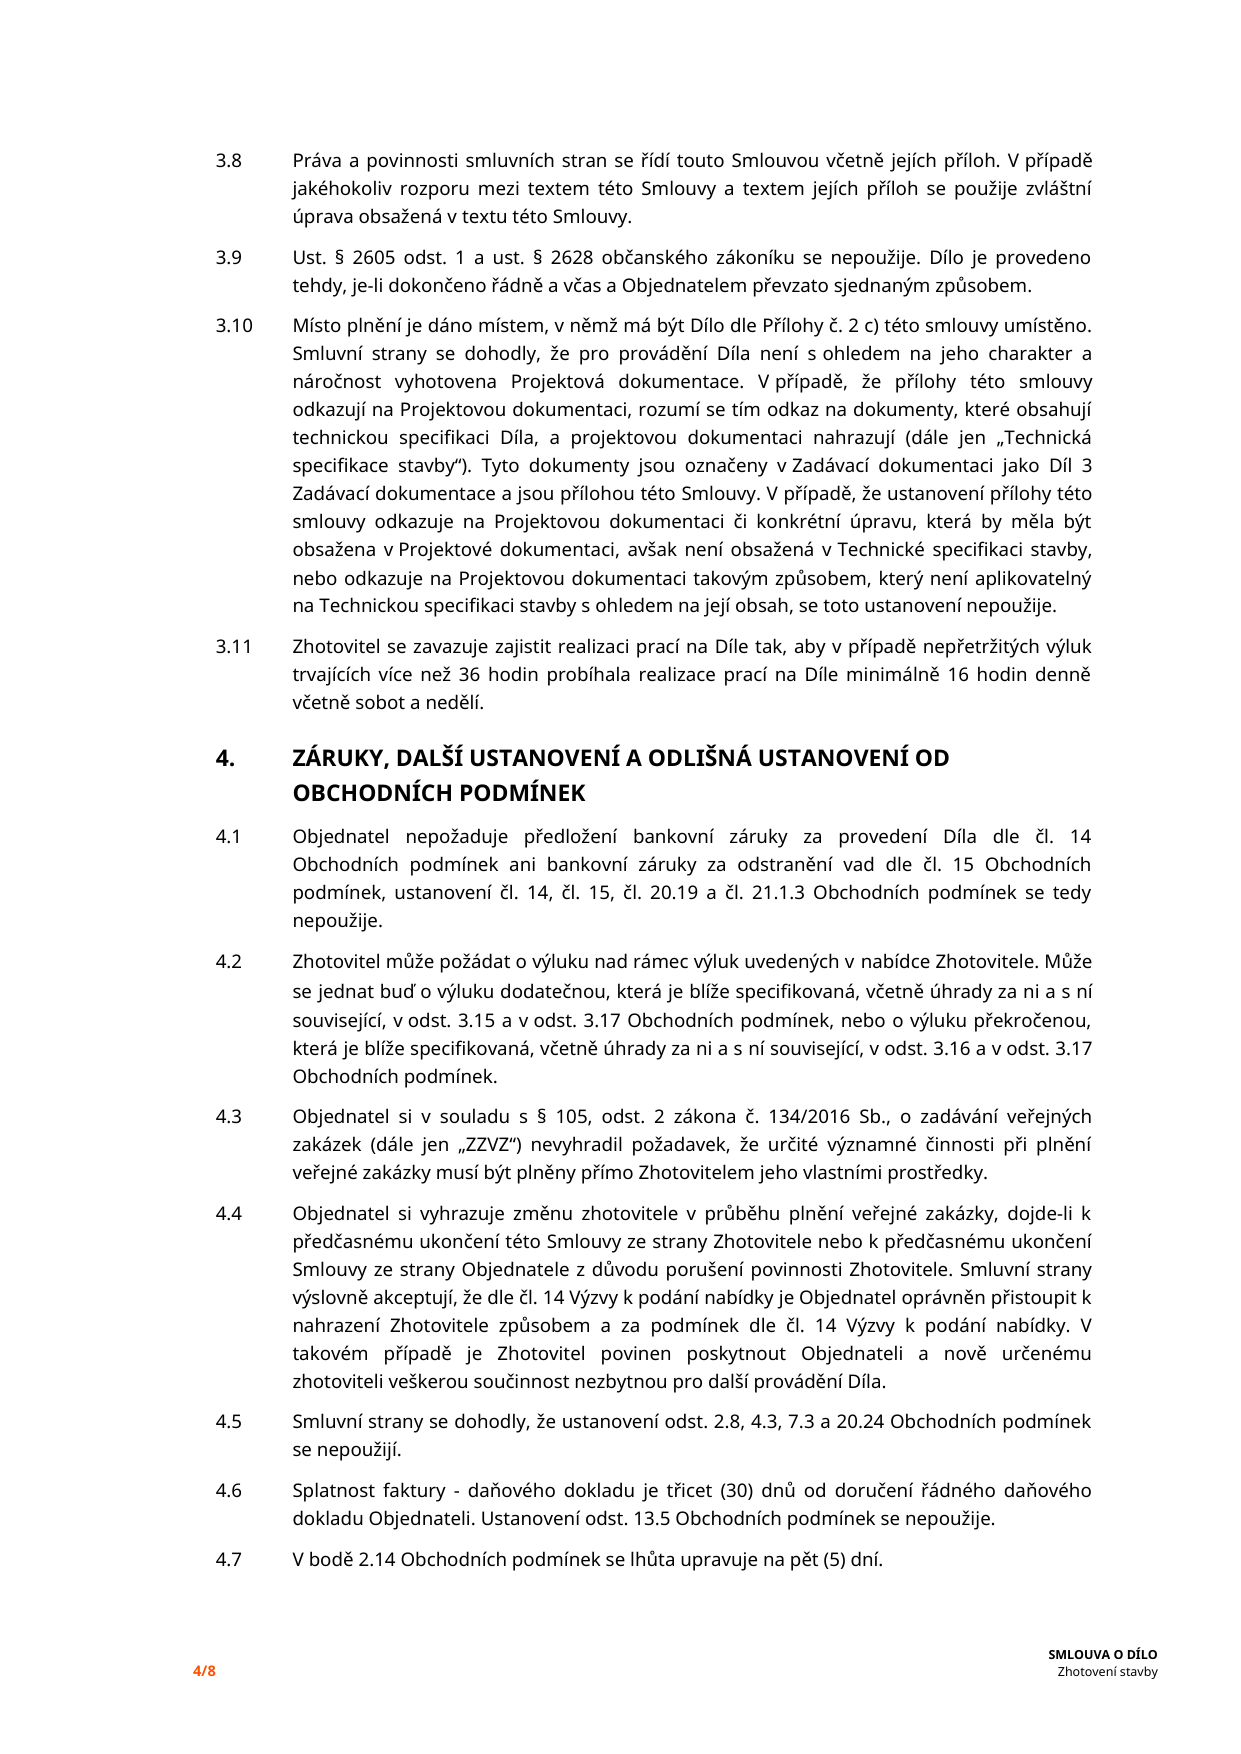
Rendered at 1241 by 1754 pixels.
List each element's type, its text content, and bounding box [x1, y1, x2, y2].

text Objednatel si vyhrazuje změnu zhotovitele v průběhu plnění veřejné zakázky, dojde-li k předčasnému ukončení této Smlouvy ze strany Zhotovitele nebo k předčasnému ukončení Smlouvy ze strany Objednatele z důvodu porušení povinnosti Zhotovitele. Smluvní strany výslovně akceptují, že dle čl. 14 Výzvy k podání nabídky je Objednatel oprávněn přistoupit k nahrazení Zhotovitele způsobem a za podmínek dle čl. 14 Výzvy k podání nabídky. V takovém případě je Zhotovitel povinen poskytnout Objednateli a nově určenému zhotoviteli veškerou součinnost nezbytnou pro další provádění Díla. [216, 1200, 1093, 1394]
text Ust. § 2605 odst. 1 a ust. § 2628 občanského zákoníku se nepoužije. Dílo je provedeno tehdy, je-li dokončeno řádně a včas a Objednatelem převzato sjednaným způsobem. [216, 244, 1093, 298]
text Smluvní strany se dohodly, že ustanovení odst. 2.8, 4.3, 7.3 a 20.24 Obchodních podmínek se nepoužijí. [216, 1409, 1093, 1462]
text Objednatel nepožaduje předložení bankovní záruky za provedení Díla dle čl. 14 Obchodních podmínek ani bankovní záruky za odstranění vad dle čl. 15 Obchodních podmínek, ustanovení čl. 14, čl. 15, čl. 20.19 a čl. 21.1.3 Obchodních podmínek se tedy nepoužije. [216, 824, 1093, 933]
text Zhotovitel může požádat o výluku nad rámec výluk uvedených v nabídce Zhotovitele. Může se jednat buď o výluku dodatečnou, která je blíže specifikovaná, včetně úhrady za ni a s ní související, v odst. 3.15 a v odst. 3.17 Obchodních podmínek, nebo o výluku překročenou, která je blíže specifikovaná, včetně úhrady za ni a s ní související, v odst. 3.16 a v odst. 3.17 Obchodních podmínek. [216, 948, 1093, 1088]
text Splatnost faktury - daňového dokladu je třicet (30) dnů od doručení řádného daňového dokladu Objednateli. Ustanovení odst. 13.5 Obchodních podmínek se nepoužije. [216, 1477, 1093, 1531]
text Zhotovitel se zavazuje zajistit realizaci prací na Díle tak, aby v případě nepřetržitých výluk trvajících více než 36 hodin probíhala realizace prací na Díle minimálně 16 hodin denně včetně sobot a nedělí. [216, 633, 1093, 715]
text Objednatel si v souladu s § 105, odst. 2 zákona č. 134/2016 Sb., o zadávání veřejných zakázek (dále jen „ZZVZ“) nevyhradil požadavek, že určité významné činnosti při plnění veřejné zakázky musí být plněny přímo Zhotovitelem jeho vlastními prostředky. [216, 1103, 1093, 1185]
text Místo plnění je dáno místem, v němž má být Dílo dle Přílohy č. 2 c) této smlouvy umístěno. Smluvní strany se dohodly, že pro provádění Díla není s ohledem na jeho charakter a náročnost vyhotovena Projektová dokumentace. V případě, že přílohy této smlouvy odkazují na Projektovou dokumentaci, rozumí se tím odkaz na dokumenty, které obsahují technickou specifikaci Díla, a projektovou dokumentaci nahrazují (dále jen „Technická specifikace stavby“). Tyto dokumenty jsou označeny v Zadávací dokumentaci jako Díl 3 Zadávací dokumentace a jsou přílohou této Smlouvy. V případě, že ustanovení přílohy této smlouvy odkazuje na Projektovou dokumentaci či konkrétní úpravu, která by měla být obsažena v Projektové dokumentaci, avšak není obsažená v Technické specifikaci stavby, nebo odkazuje na Projektovou dokumentaci takovým způsobem, který není aplikovatelný na Technickou specifikaci stavby s ohledem na její obsah, se toto ustanovení nepoužije. [216, 313, 1093, 618]
text V bodě 2.14 Obchodních podmínek se lhůta upravuje na pět (5) dní. [216, 1546, 1093, 1571]
text Práva a povinnosti smluvních stran se řídí touto Smlouvou včetně jejích příloh. V případě jakéhokoliv rozporu mezi textem této Smlouvy a textem jejích příloh se použije zvláštní úprava obsažená v textu této Smlouvy. [216, 147, 1093, 229]
text ZÁRUKY, DALŠÍ USTANOVENÍ A ODLIŠNÁ USTANOVENÍ OD OBCHODNÍCH PODMÍNEK [216, 742, 1093, 808]
